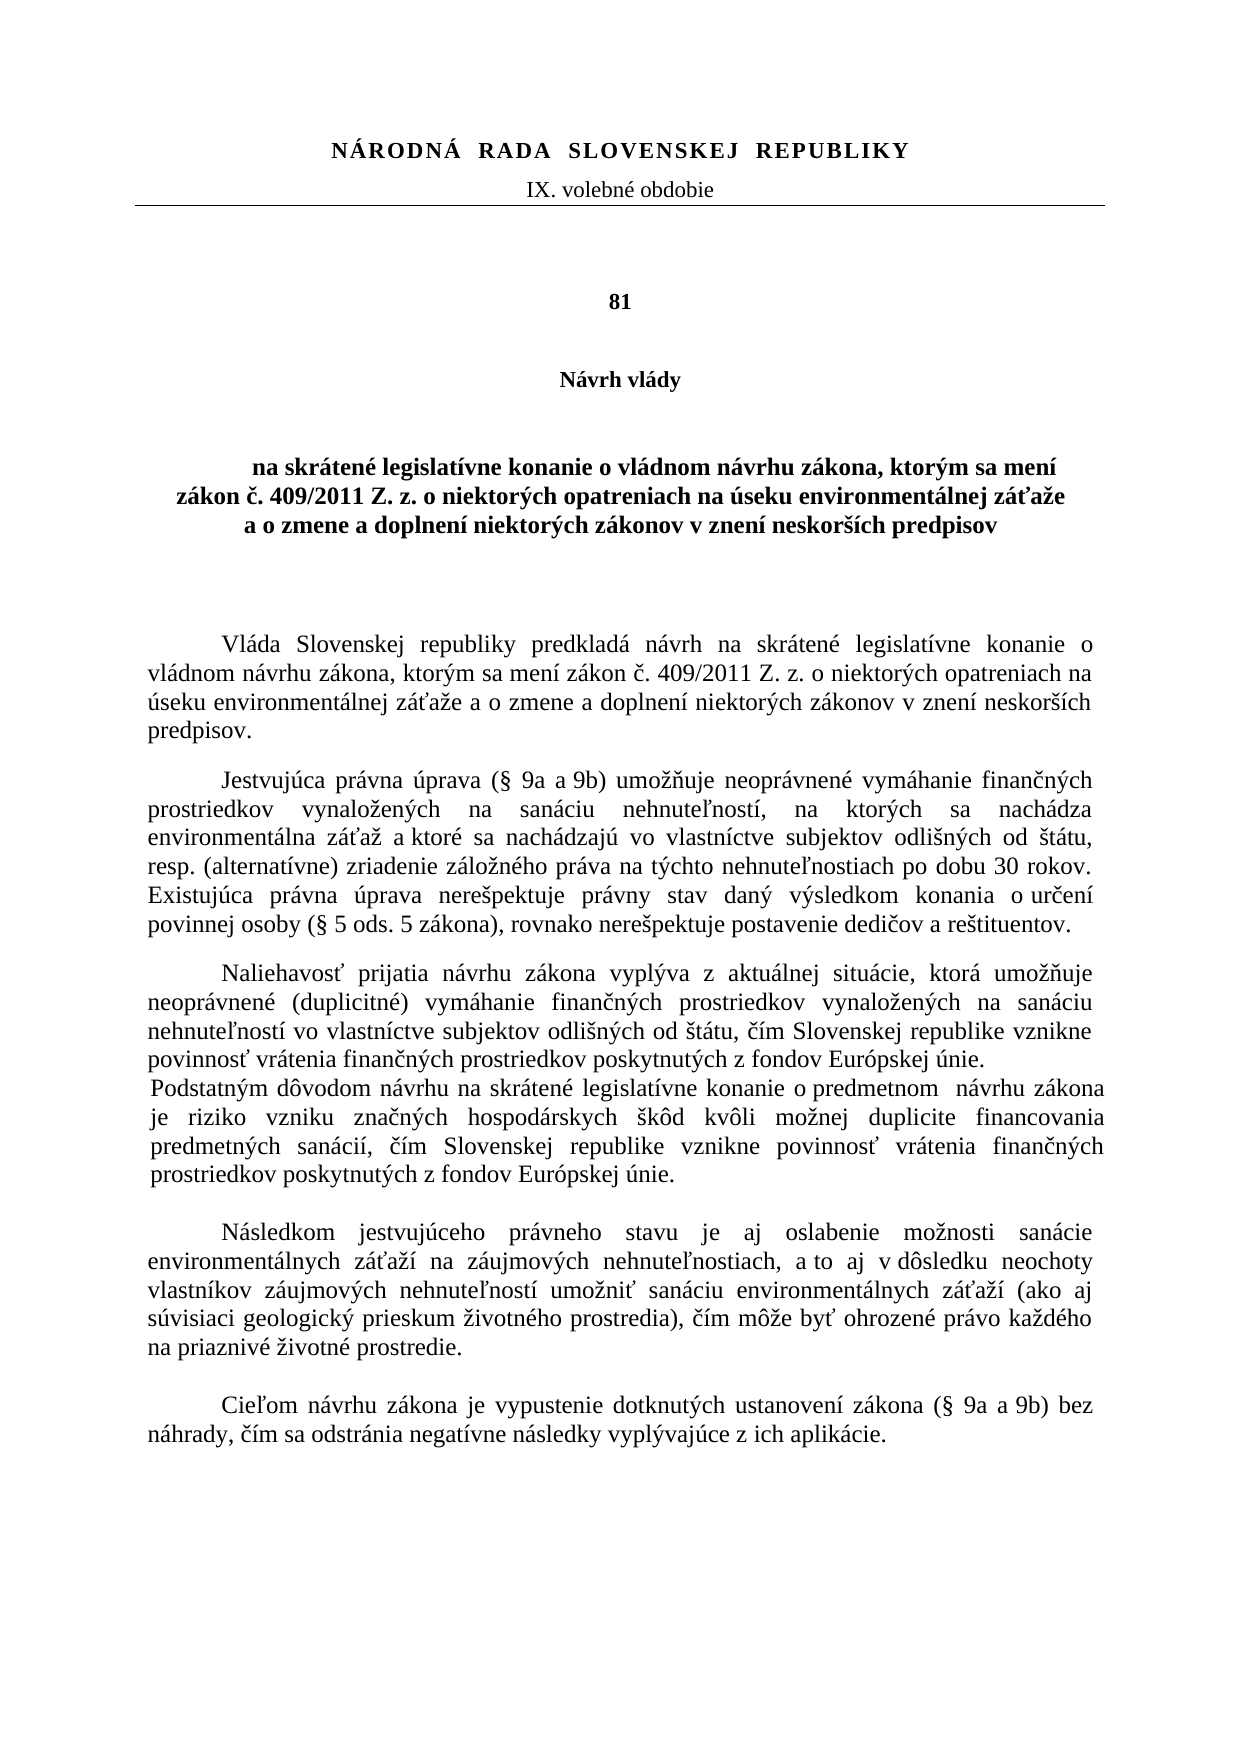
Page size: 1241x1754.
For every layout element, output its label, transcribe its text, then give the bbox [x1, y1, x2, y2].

text Naliehavosť prijatia návrhu zákona vyplýva z aktuálnej situácie, ktorá umožňuje neoprávnené (duplicitné) vymáhanie finančných prostriedkov vynaložených na sanáciu nehnuteľností vo vlastníctve subjektov odlišných od štátu, čím Slovenskej republike vznikne povinnosť vrátenia finančných prostriedkov poskytnutých z fondov Európskej únie. [147, 958, 1093, 1073]
text Cieľom návrhu zákona je vypustenie dotknutých ustanovení zákona (§ 9a a 9b) bez náhrady, čím sa odstránia negatívne následky vyplývajúce z ich aplikácie. [147, 1390, 1093, 1447]
text Návrh vlády [135, 366, 1105, 392]
text Podstatným dôvodom návrhu na skrátené legislatívne konanie o predmetnom návrhu zákona je riziko vzniku značných hospodárskych škôd kvôli možnej duplicite financovania predmetných sanácií, čím Slovenskej republike vznikne povinnosť vrátenia finančných prostriedkov poskytnutých z fondov Európskej únie. [150, 1073, 1105, 1188]
text NÁRODNÁ RADA SLOVENSKEJ REPUBLIKY [135, 137, 1105, 164]
text na skrátené legislatívne konanie o vládnom návrhu zákona, ktorým sa mení zákon č. 409/2011 Z. z. o niektorých opatreniach na úseku environmentálnej záťaže a o zmene a doplnení niektorých zákonov v znení neskorších predpisov [170, 452, 1071, 538]
text 81 [135, 288, 1105, 314]
text IX. volebné obdobie [135, 176, 1105, 205]
text Jestvujúca právna úprava (§ 9a a 9b) umožňuje neoprávnené vymáhanie finančných prostriedkov vynaložených na sanáciu nehnuteľností, na ktorých sa nachádza environmentálna záťaž a ktoré sa nachádzajú vo vlastníctve subjektov odlišných od štátu, resp. (alternatívne) zriadenie záložného práva na týchto nehnuteľnostiach po dobu 30 rokov. Existujúca právna úprava nerešpektuje právny stav daný výsledkom konania o určení povinnej osoby (§ 5 ods. 5 zákona), rovnako nerešpektuje postavenie dedičov a reštituentov. [147, 765, 1093, 937]
text Vláda Slovenskej republiky predkladá návrh na skrátené legislatívne konanie o vládnom návrhu zákona, ktorým sa mení zákon č. 409/2011 Z. z. o niektorých opatreniach na úseku environmentálnej záťaže a o zmene a doplnení niektorých zákonov v znení neskorších predpisov. [147, 629, 1093, 744]
text Následkom jestvujúceho právneho stavu je aj oslabenie možnosti sanácie environmentálnych záťaží na záujmových nehnuteľnostiach, a to aj v dôsledku neochoty vlastníkov záujmových nehnuteľností umožniť sanáciu environmentálnych záťaží (ako aj súvisiaci geologický prieskum životného prostredia), čím môže byť ohrozené právo každého na priaznivé životné prostredie. [147, 1217, 1093, 1361]
